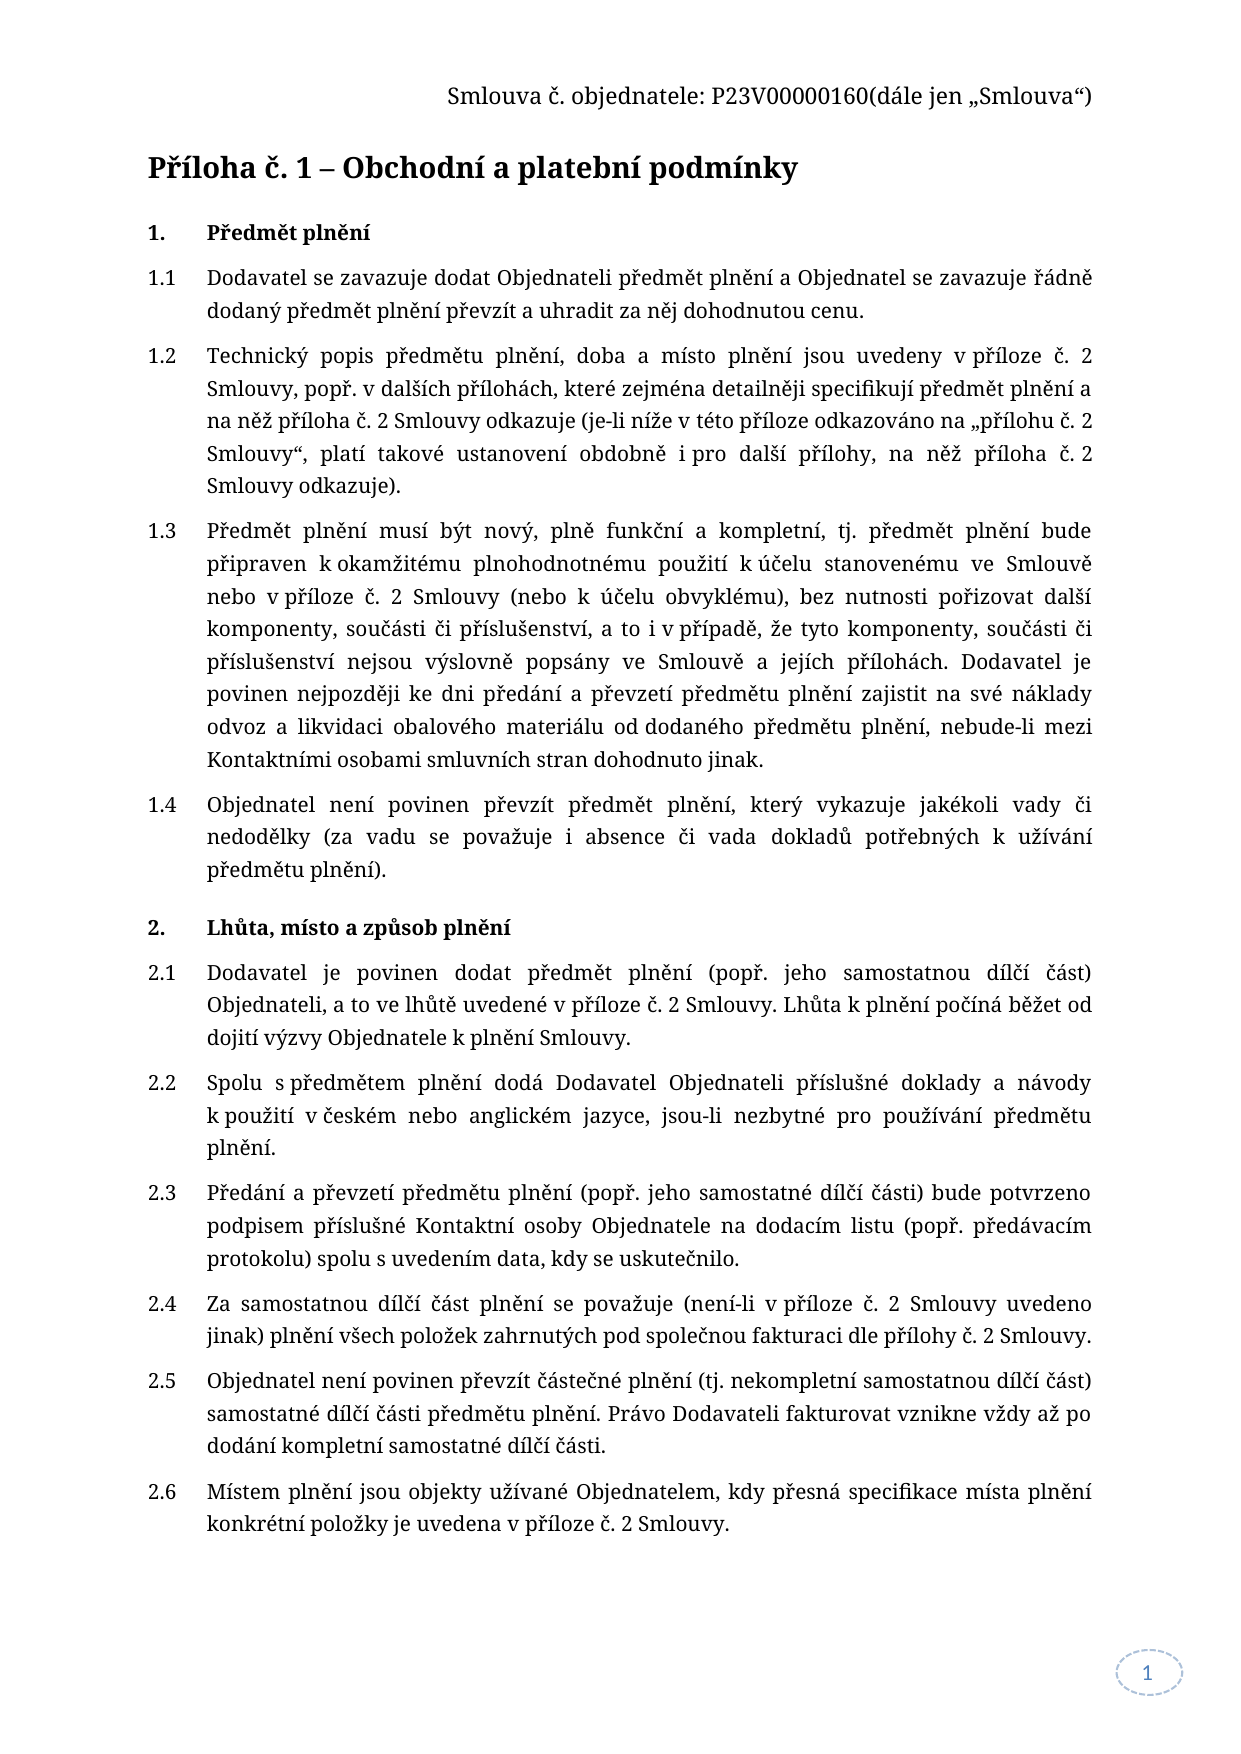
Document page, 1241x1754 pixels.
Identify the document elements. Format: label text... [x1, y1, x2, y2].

list Dodavatel je povinen dodat předmět plnění (popř. jeho samostatnou dílčí část) Objednateli, a to ve lhůtě uvedené v příloze č. 2 Smlouvy. Lhůta k plnění počíná běžet od dojití výzvy Objednatele k plnění Smlouvy. [148, 958, 1093, 1051]
list Objednatel není povinen převzít částečné plnění (tj. nekompletní samostatnou dílčí část) samostatné dílčí části předmětu plnění. Právo Dodavateli fakturovat vznikne vždy až po dodání kompletní samostatné dílčí části. [148, 1366, 1093, 1460]
list Lhůta, místo a způsob plnění [148, 913, 1093, 941]
text Příloha č. 1 – Obchodní a platební podmínky [148, 148, 1093, 187]
list Za samostatnou dílčí část plnění se považuje (není-li v příloze č. 2 Smlouvy uvedeno jinak) plnění všech položek zahrnutých pod společnou fakturaci dle přílohy č. 2 Smlouvy. [148, 1289, 1093, 1350]
list Předmět plnění musí být nový, plně funkční a kompletní, tj. předmět plnění bude připraven k okamžitému plnohodnotnému použití k účelu stanovenému ve Smlouvě nebo v příloze č. 2 Smlouvy (nebo k účelu obvyklému), bez nutnosti pořizovat další komponenty, součásti či příslušenství, a to i v případě, že tyto komponenty, součásti či příslušenství nejsou výslovně popsány ve Smlouvě a jejích přílohách. Dodavatel je povinen nejpozději ke dni předání a převzetí předmětu plnění zajistit na své náklady odvoz a likvidaci obalového materiálu od dodaného předmětu plnění, nebude-li mezi Kontaktními osobami smluvních stran dohodnuto jinak. [148, 517, 1093, 773]
list Předmět plnění [148, 218, 1093, 247]
list Dodavatel se zavazuje dodat Objednateli předmět plnění a Objednatel se zavazuje řádně dodaný předmět plnění převzít a uhradit za něj dohodnutou cenu. [148, 263, 1093, 324]
list Místem plnění jsou objekty užívané Objednatelem, kdy přesná specifikace místa plnění konkrétní položky je uvedena v příloze č. 2 Smlouvy. [148, 1477, 1093, 1538]
list Předání a převzetí předmětu plnění (popř. jeho samostatné dílčí části) bude potvrzeno podpisem příslušné Kontaktní osoby Objednatele na dodacím listu (popř. předávacím protokolu) spolu s uvedením data, kdy se uskutečnilo. [148, 1178, 1093, 1272]
list Spolu s předmětem plnění dodá Dodavatel Objednateli příslušné doklady a návody k použití v českém nebo anglickém jazyce, jsou-li nezbytné pro používání předmětu plnění. [148, 1068, 1093, 1162]
list Technický popis předmětu plnění, doba a místo plnění jsou uvedeny v příloze č. 2 Smlouvy, popř. v dalších přílohách, které zejména detailněji specifikují předmět plnění a na něž příloha č. 2 Smlouvy odkazuje (je-li níže v této příloze odkazováno na „přílohu č. 2 Smlouvy“, platí takové ustanovení obdobně i pro další přílohy, na něž příloha č. 2 Smlouvy odkazuje). [148, 341, 1093, 500]
list Objednatel není povinen převzít předmět plnění, který vykazuje jakékoli vady či nedodělky (za vadu se považuje i absence či vada dokladů potřebných k užívání předmětu plnění). [148, 790, 1093, 883]
